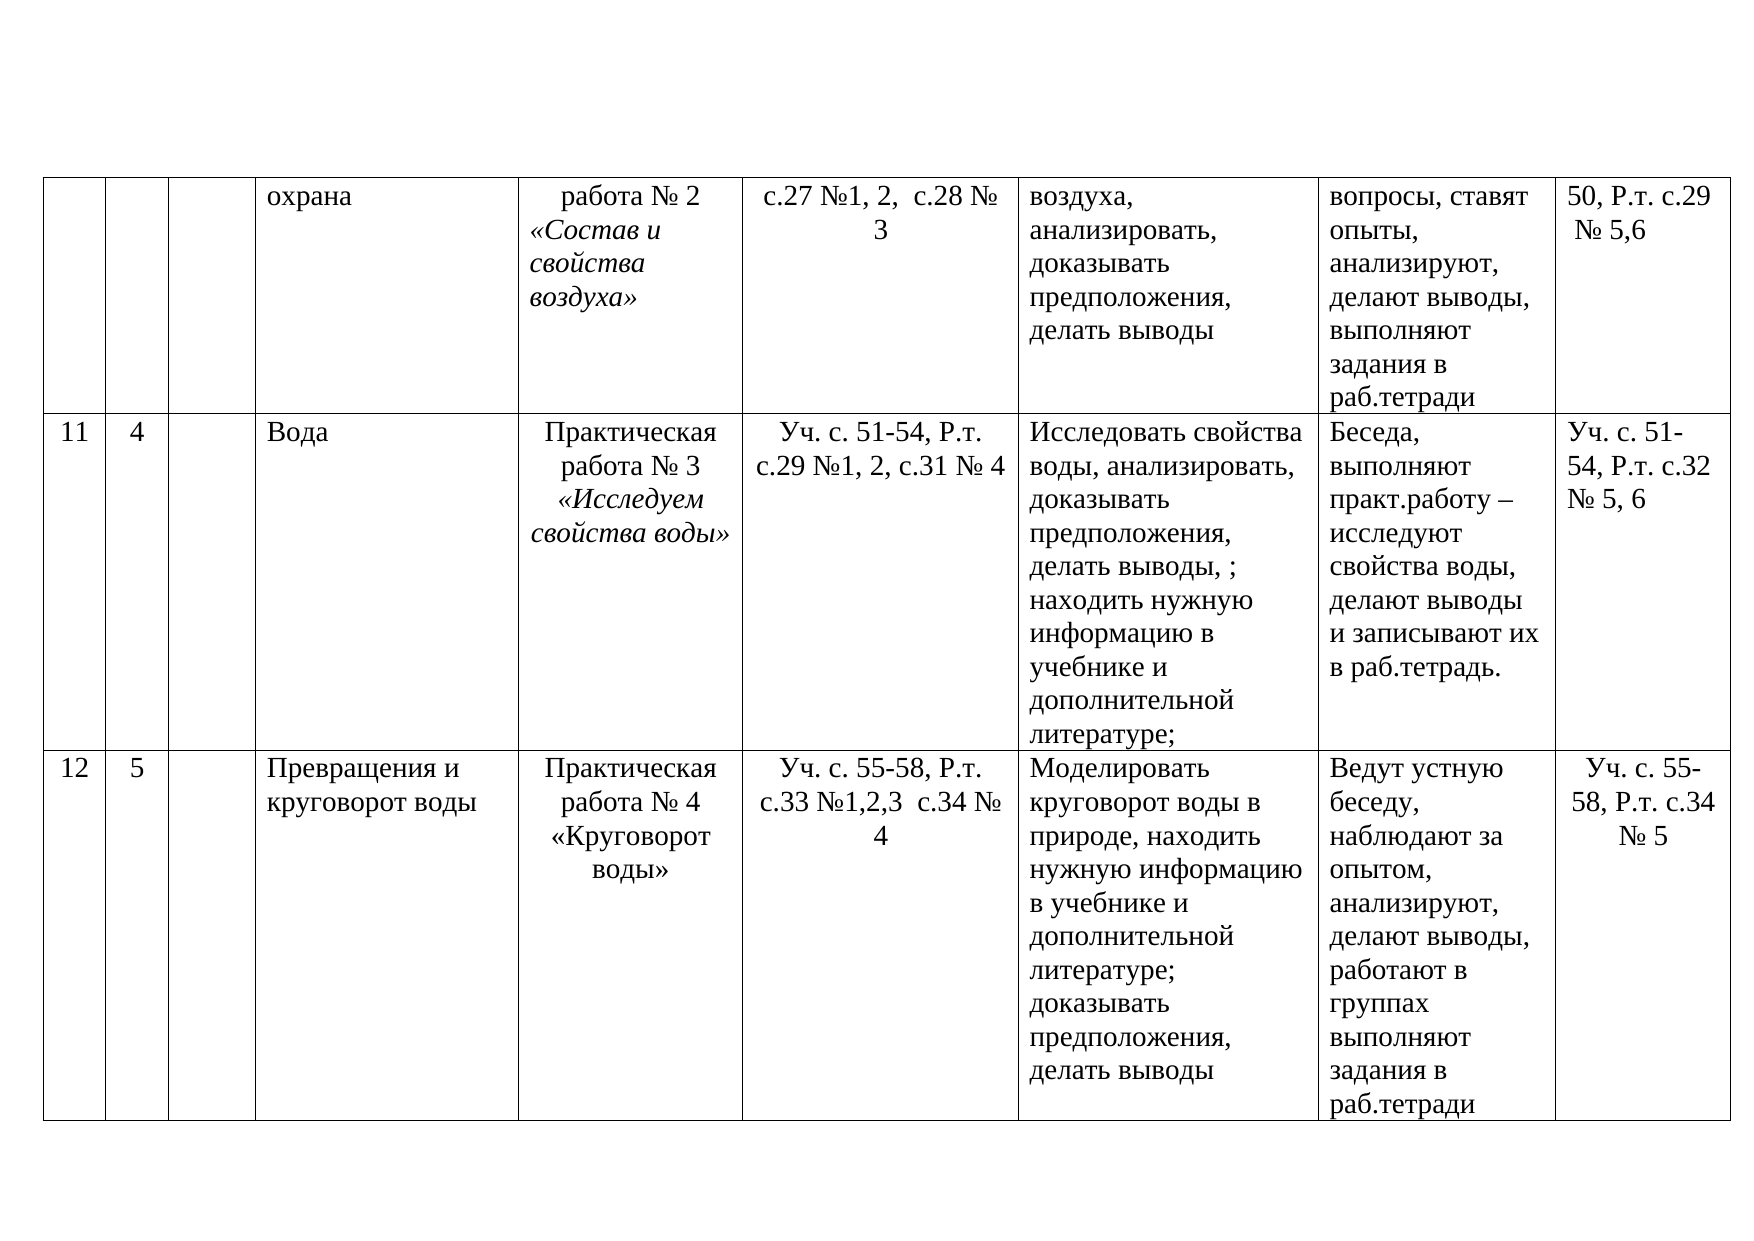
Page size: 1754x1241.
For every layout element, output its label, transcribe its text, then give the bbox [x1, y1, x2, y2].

table_cell Исследовать свойства воды, анализировать, доказывать предположения, делать выводы, ; находить нужную информацию в учебнике и дополнительной литературе; [1019, 414, 1318, 749]
table_cell Превращения и круговорот воды [256, 751, 518, 1119]
table_cell Моделировать круговорот воды в природе, находить нужную информацию в учебнике и дополнительной литературе; доказывать предположения, делать выводы [1019, 751, 1318, 1119]
table_cell [169, 414, 255, 749]
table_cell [1319, 178, 1555, 413]
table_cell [743, 178, 1018, 413]
table_cell Беседа, выполняют практ.работу – исследуют свойства воды, делают выводы и записывают их в раб.тетрадь. [1319, 414, 1555, 749]
table_cell Уч. с. 55-58, Р.т. с.34 № 5 [1556, 751, 1730, 1119]
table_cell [1019, 178, 1318, 413]
table_cell Уч. с. 55-58, Р.т. с.33 №1,2,3 с.34 № 4 [743, 751, 1018, 1119]
table_cell Практическая работа № 4 «Круговорот воды» [519, 751, 742, 1119]
table_cell Вода [256, 414, 518, 749]
table_cell 3 [106, 178, 168, 413]
table_cell 11 [44, 414, 105, 749]
table_cell Практическая работа № 3 «Исследуем свойства воды» [519, 414, 742, 749]
table_cell Ведут устную беседу, наблюдают за опытом, анализируют, делают выводы, работают в группах выполняют задания в раб.тетради [1319, 751, 1555, 1119]
table_cell [169, 178, 255, 413]
table_cell Уч. с. 51-54, Р.т. с.32 № 5, 6 [1556, 414, 1730, 749]
table_cell [169, 751, 255, 1119]
table_cell 5 [106, 751, 168, 1119]
table_cell 10 [44, 178, 105, 413]
table_cell 12 [44, 751, 105, 1119]
table_cell 4 [106, 414, 168, 749]
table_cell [519, 178, 742, 413]
table_cell Воздух и его охрана [256, 178, 518, 413]
table_cell Уч. с. 51-54, Р.т. с.29 №1, 2, с.31 № 4 [743, 414, 1018, 749]
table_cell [1556, 178, 1730, 413]
